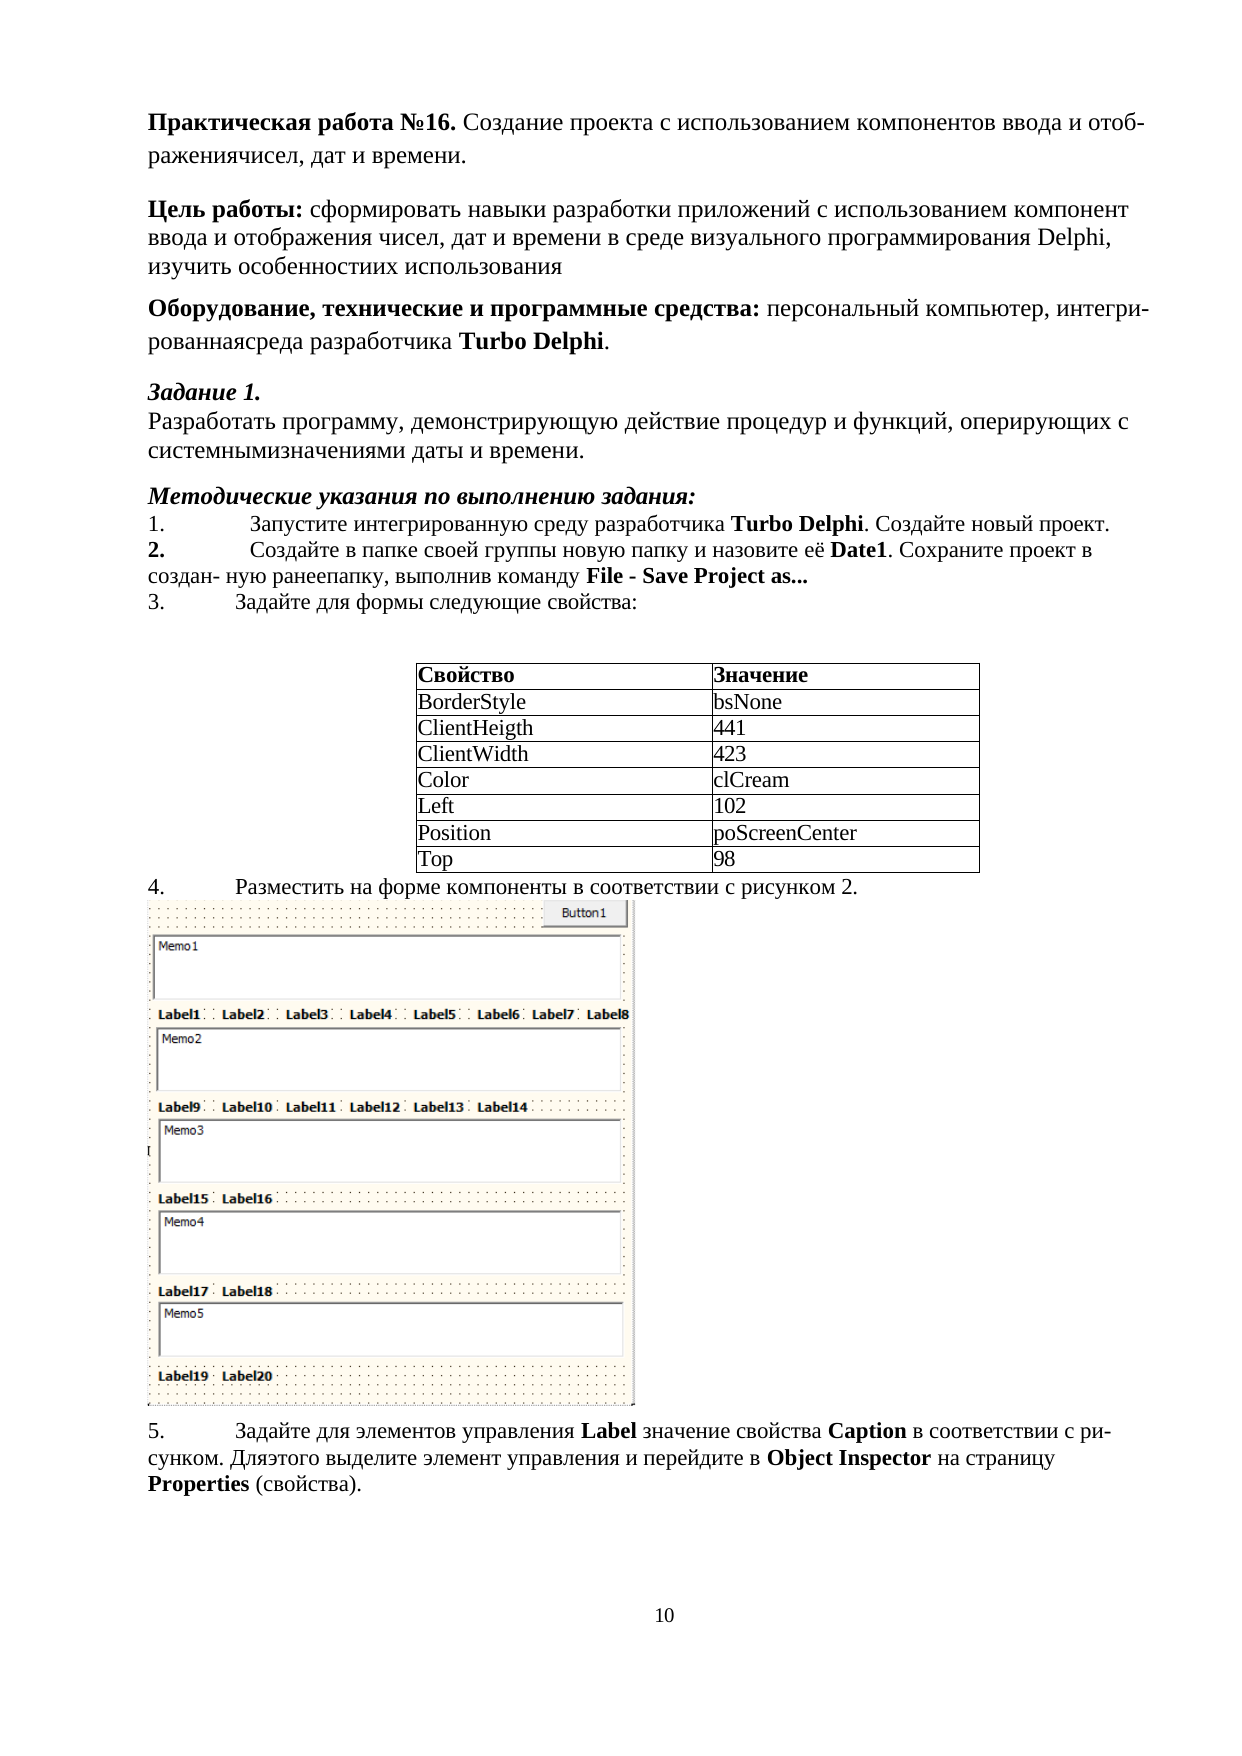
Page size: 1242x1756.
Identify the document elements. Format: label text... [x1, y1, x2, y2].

table_header Свойство [417, 664, 712, 688]
list Запустите интегрированную среду разработчика Turbo Delphi. Создайте новый проект. [148, 510, 1242, 536]
table_cell 423 [713, 742, 979, 767]
table_cell Left [417, 795, 712, 820]
text Цель работы: сформировать навыки разработки приложений с использованием компонент ввода и отображения чисел, дат и времени в среде визуального программирования Delphi, изучить особенностиих использования [148, 194, 1181, 280]
table_cell ClientWidth [417, 742, 712, 767]
list Задайте для элементов управления Label значение свойства Caption в соответствии с ри- сунком. Дляэтого выделите элемент управления и перейдите в Object Inspector на страницу Properties (свойства). [148, 1417, 1130, 1496]
table_header Значение [713, 664, 979, 688]
table_cell bsNone [713, 690, 979, 715]
subtitle Задание 1. [148, 378, 1242, 406]
table_cell BorderStyle [417, 690, 712, 715]
table_cell Top [417, 847, 712, 872]
table_cell Position [417, 821, 712, 846]
table_cell 441 [713, 716, 979, 741]
table_cell 102 [713, 795, 979, 820]
list Задайте для формы следующие свойства: [148, 589, 1242, 615]
table_cell clCream [713, 768, 979, 793]
subtitle Методические указания по выполнению задания: [148, 482, 1242, 510]
table_cell poScreenCenter [713, 821, 979, 846]
text Разработать программу, демонстрирующую действие процедур и функций, оперирующих с системнымизначениями даты и времени. [148, 406, 1183, 463]
picture [147, 900, 636, 1406]
table_cell Color [417, 768, 712, 793]
list Разместить на форме компоненты в соответствии с рисунком 2. [148, 873, 1242, 899]
table_cell ClientHeigth [417, 716, 712, 741]
text Оборудование, технические и программные средства: персональный компьютер, интегри- рованнаясреда разработчика Turbo Delphi. [148, 293, 1183, 354]
list Создайте в папке своей группы новую папку и назовите её Date1. Сохраните проект в создан- ную ранеепапку, выполнив команду File - Save Project as... [148, 536, 1152, 589]
table_cell 98 [713, 847, 979, 872]
text Практическая работа №16. Создание проекта с использованием компонентов ввода и отоб- ражениячисел, дат и времени. [148, 107, 1183, 169]
